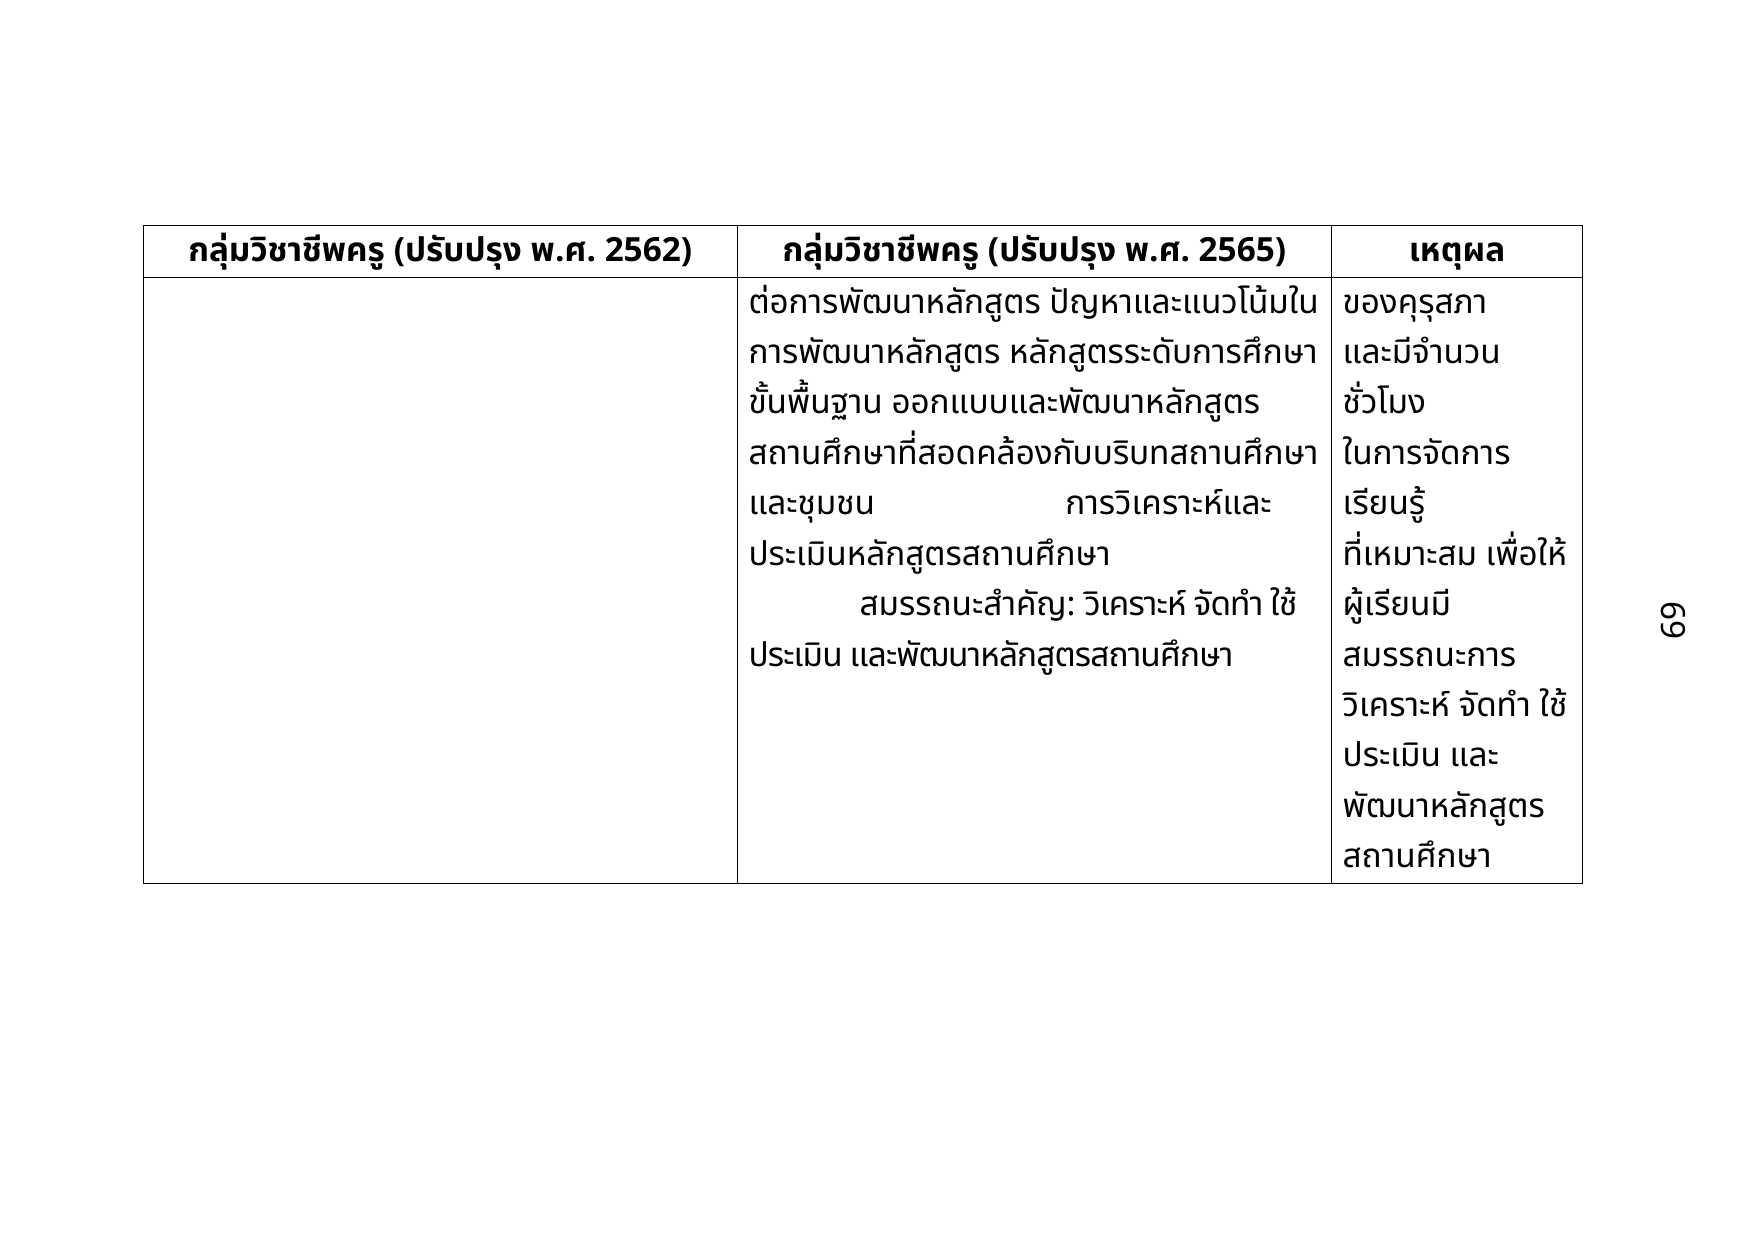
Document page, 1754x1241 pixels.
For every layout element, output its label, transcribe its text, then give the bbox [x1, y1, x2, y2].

table_header กลุ่มวิชาชีพครู (ปรับปรุง พ.ศ. 2565) [738, 226, 1331, 277]
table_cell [1332, 278, 1582, 883]
table_header เหตุผล [1332, 226, 1582, 277]
table_cell [144, 278, 737, 883]
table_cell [738, 278, 1331, 883]
table_header กลุ่มวิชาชีพครู (ปรับปรุง พ.ศ. 2562) [144, 226, 737, 277]
